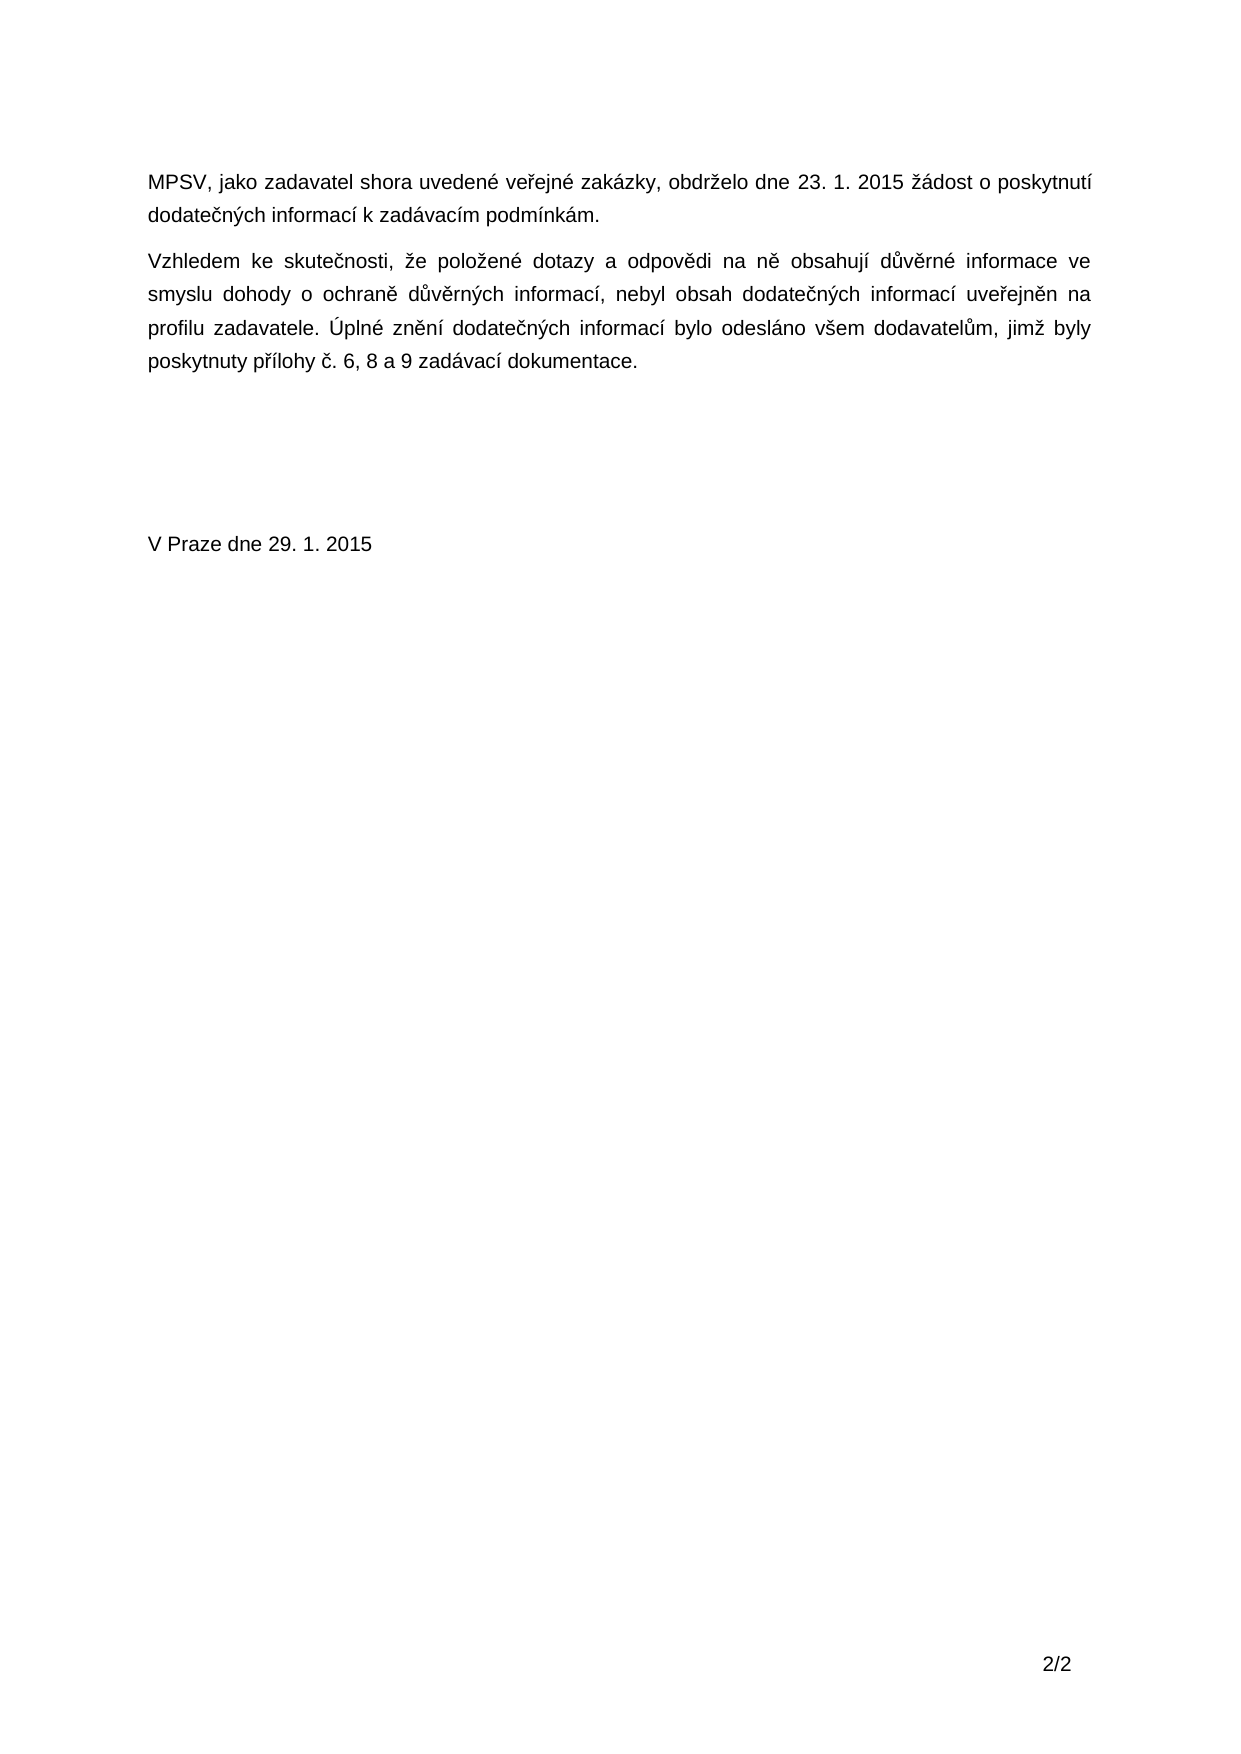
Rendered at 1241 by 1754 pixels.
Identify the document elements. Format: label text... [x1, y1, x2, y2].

text V Praze dne 29. 1. 2015 [148, 523, 1093, 556]
text Vzhledem ke skutečnosti, že položené dotazy a odpovědi na ně obsahují důvěrné informace ve smyslu dohody o ochraně důvěrných informací, nebyl obsah dodatečných informací uveřejněn na profilu zadavatele. Úplné znění dodatečných informací bylo odesláno všem dodavatelům, jimž byly poskytnuty přílohy č. 6, 8 a 9 zadávací dokumentace. [148, 239, 1093, 373]
text MPSV, jako zadavatel shora uvedené veřejné zakázky, obdrželo dne 23. 1. 2015 žádost o poskytnutí dodatečných informací k zadávacím podmínkám. [148, 160, 1093, 227]
